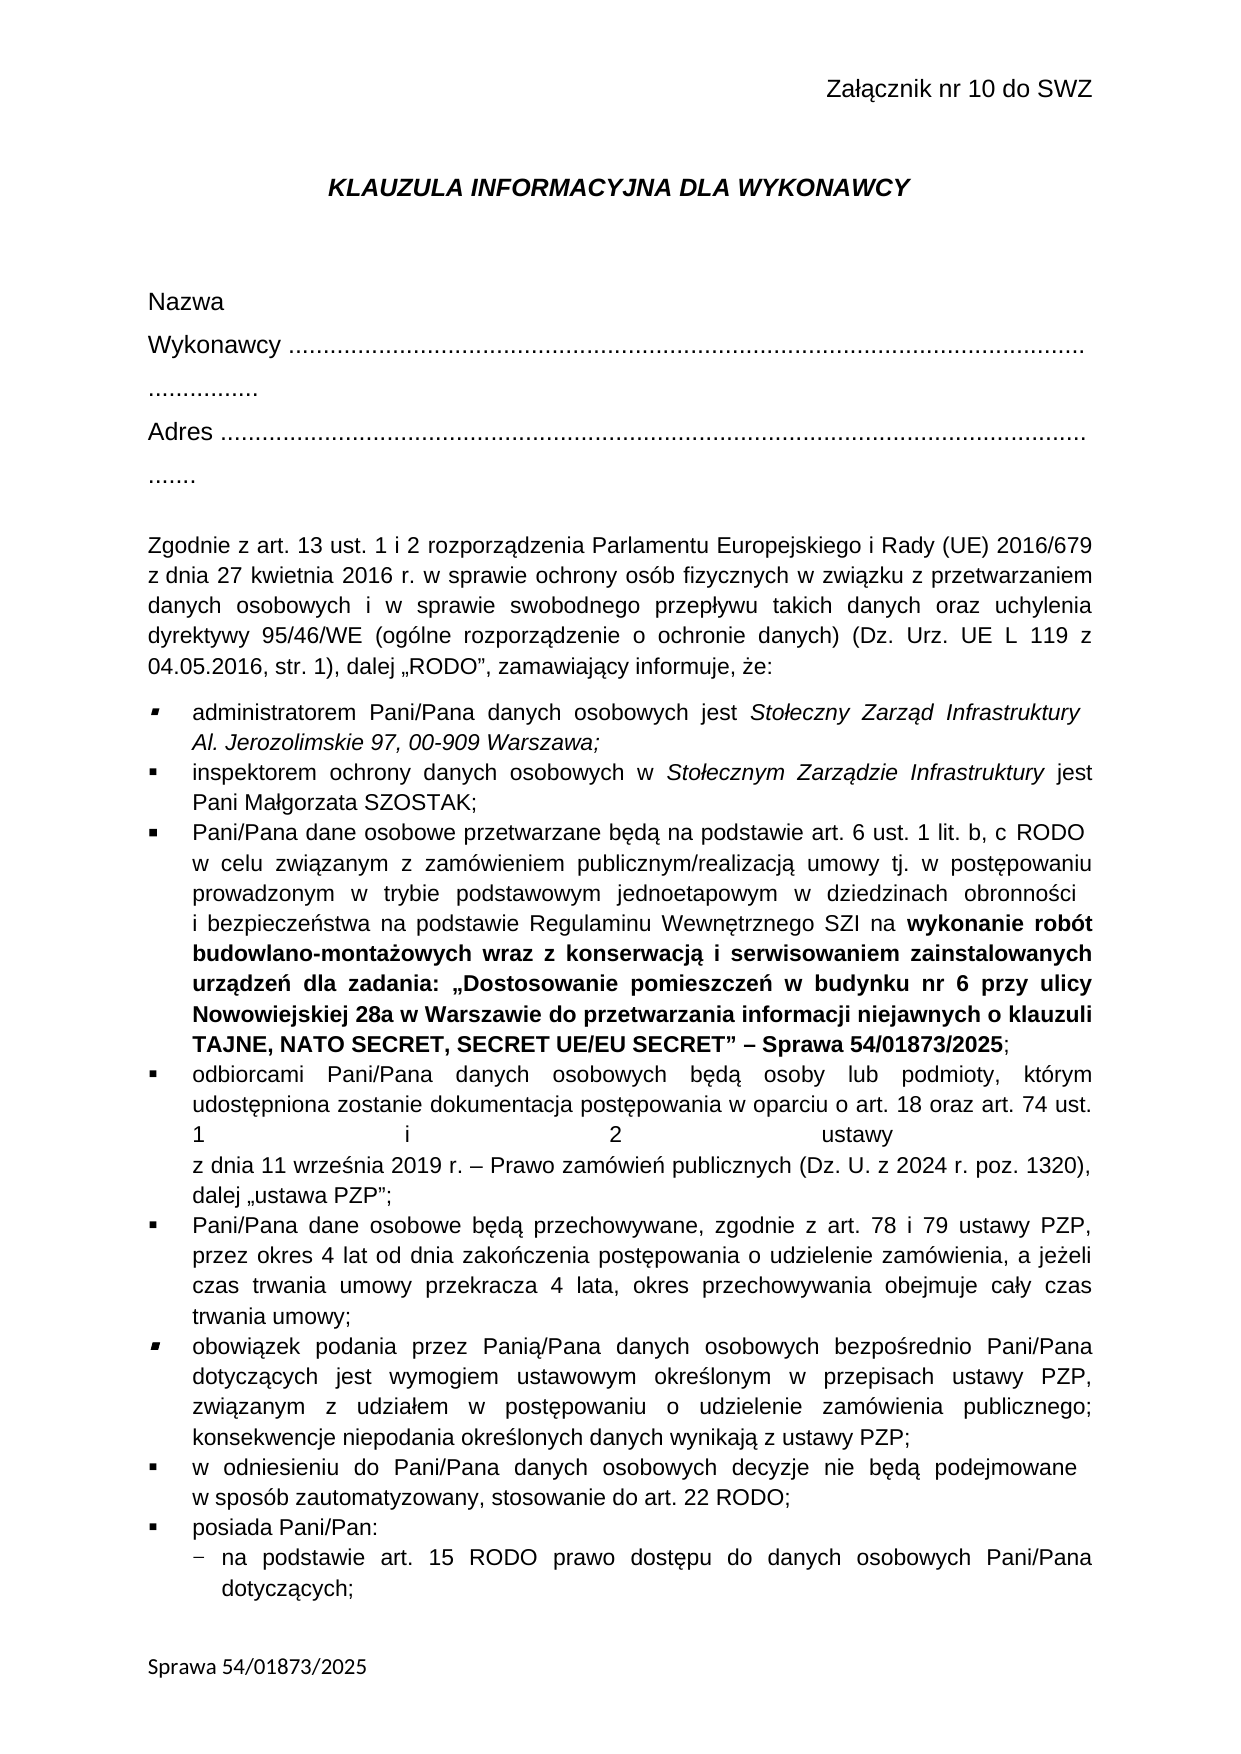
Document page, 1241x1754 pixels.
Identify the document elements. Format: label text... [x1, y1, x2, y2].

list na podstawie art. 15 RODO prawo dostępu do danych osobowych Pani/Pana dotyczących; [192, 1544, 1093, 1601]
list Pani/Pana dane osobowe przetwarzane będą na podstawie art. 6 ust. 1 lit. b, c RODO w celu związanym z zamówieniem publicznym/realizacją umowy tj. w postępowaniu prowadzonym w trybie podstawowym jednoetapowym w dziedzinach obronności i bezpieczeństwa na podstawie Regulaminu Wewnętrznego SZI na wykonanie robót budowlano-montażowych wraz z konserwacją i serwisowaniem zainstalowanych urządzeń dla zadania: „Dostosowanie pomieszczeń w budynku nr 6 przy ulicy Nowowiejskiej 28a w Warszawie do przetwarzania informacji niejawnych o klauzuli TAJNE, NATO SECRET, SECRET UE/EU SECRET” – Sprawa 54/01873/2025; [148, 819, 1093, 1057]
list obowiązek podania przez Panią/Pana danych osobowych bezpośrednio Pani/Pana dotyczących jest wymogiem ustawowym określonym w przepisach ustawy PZP, związanym z udziałem w postępowaniu o udzielenie zamówienia publicznego; konsekwencje niepodania określonych danych wynikają z ustawy PZP; [148, 1333, 1093, 1450]
text Adres .................................................................................................................................... [148, 416, 1093, 488]
list posiada Pani/Pan: [148, 1514, 1093, 1541]
text Zgodnie z art. 13 ust. 1 i 2 rozporządzenia Parlamentu Europejskiego i Rady (UE) 2016/679 z dnia 27 kwietnia 2016 r. w sprawie ochrony osób fizycznych w związku z przetwarzaniem danych osobowych i w sprawie swobodnego przepływu takich danych oraz uchylenia dyrektywy 95/46/WE (ogólne rozporządzenie o ochronie danych) (Dz. Urz. UE L 119 z 04.05.2016, str. 1), dalej „RODO”, zamawiający informuje, że: [148, 532, 1093, 679]
list Pani/Pana dane osobowe będą przechowywane, zgodnie z art. 78 i 79 ustawy PZP, przez okres 4 lat od dnia zakończenia postępowania o udzielenie zamówienia, a jeżeli czas trwania umowy przekracza 4 lata, okres przechowywania obejmuje cały czas trwania umowy; [148, 1212, 1093, 1329]
list w odniesieniu do Pani/Pana danych osobowych decyzje nie będą podejmowane w sposób zautomatyzowany, stosowanie do art. 22 RODO; [148, 1454, 1093, 1510]
list odbiorcami Pani/Pana danych osobowych będą osoby lub podmioty, którym udostępniona zostanie dokumentacja postępowania w oparciu o art. 18 oraz art. 74 ust. 1 i 2 ustawy z dnia 11 września 2019 r. – Prawo zamówień publicznych (Dz. U. z 2024 r. poz. 1320), dalej „ustawa PZP”; [148, 1061, 1093, 1208]
text Nazwa Wykonawcy ................................................................................................................................... [148, 287, 1093, 402]
list inspektorem ochrony danych osobowych w Stołecznym Zarządzie Infrastruktury jest Pani Małgorzata SZOSTAK; [148, 759, 1093, 816]
list administratorem Pani/Pana danych osobowych jest Stołeczny Zarząd Infrastruktury Al. Jerozolimskie 97, 00-909 Warszawa; [148, 698, 1093, 755]
text KLAUZULA INFORMACYJNA DLA WYKONAWCY [148, 173, 1093, 202]
